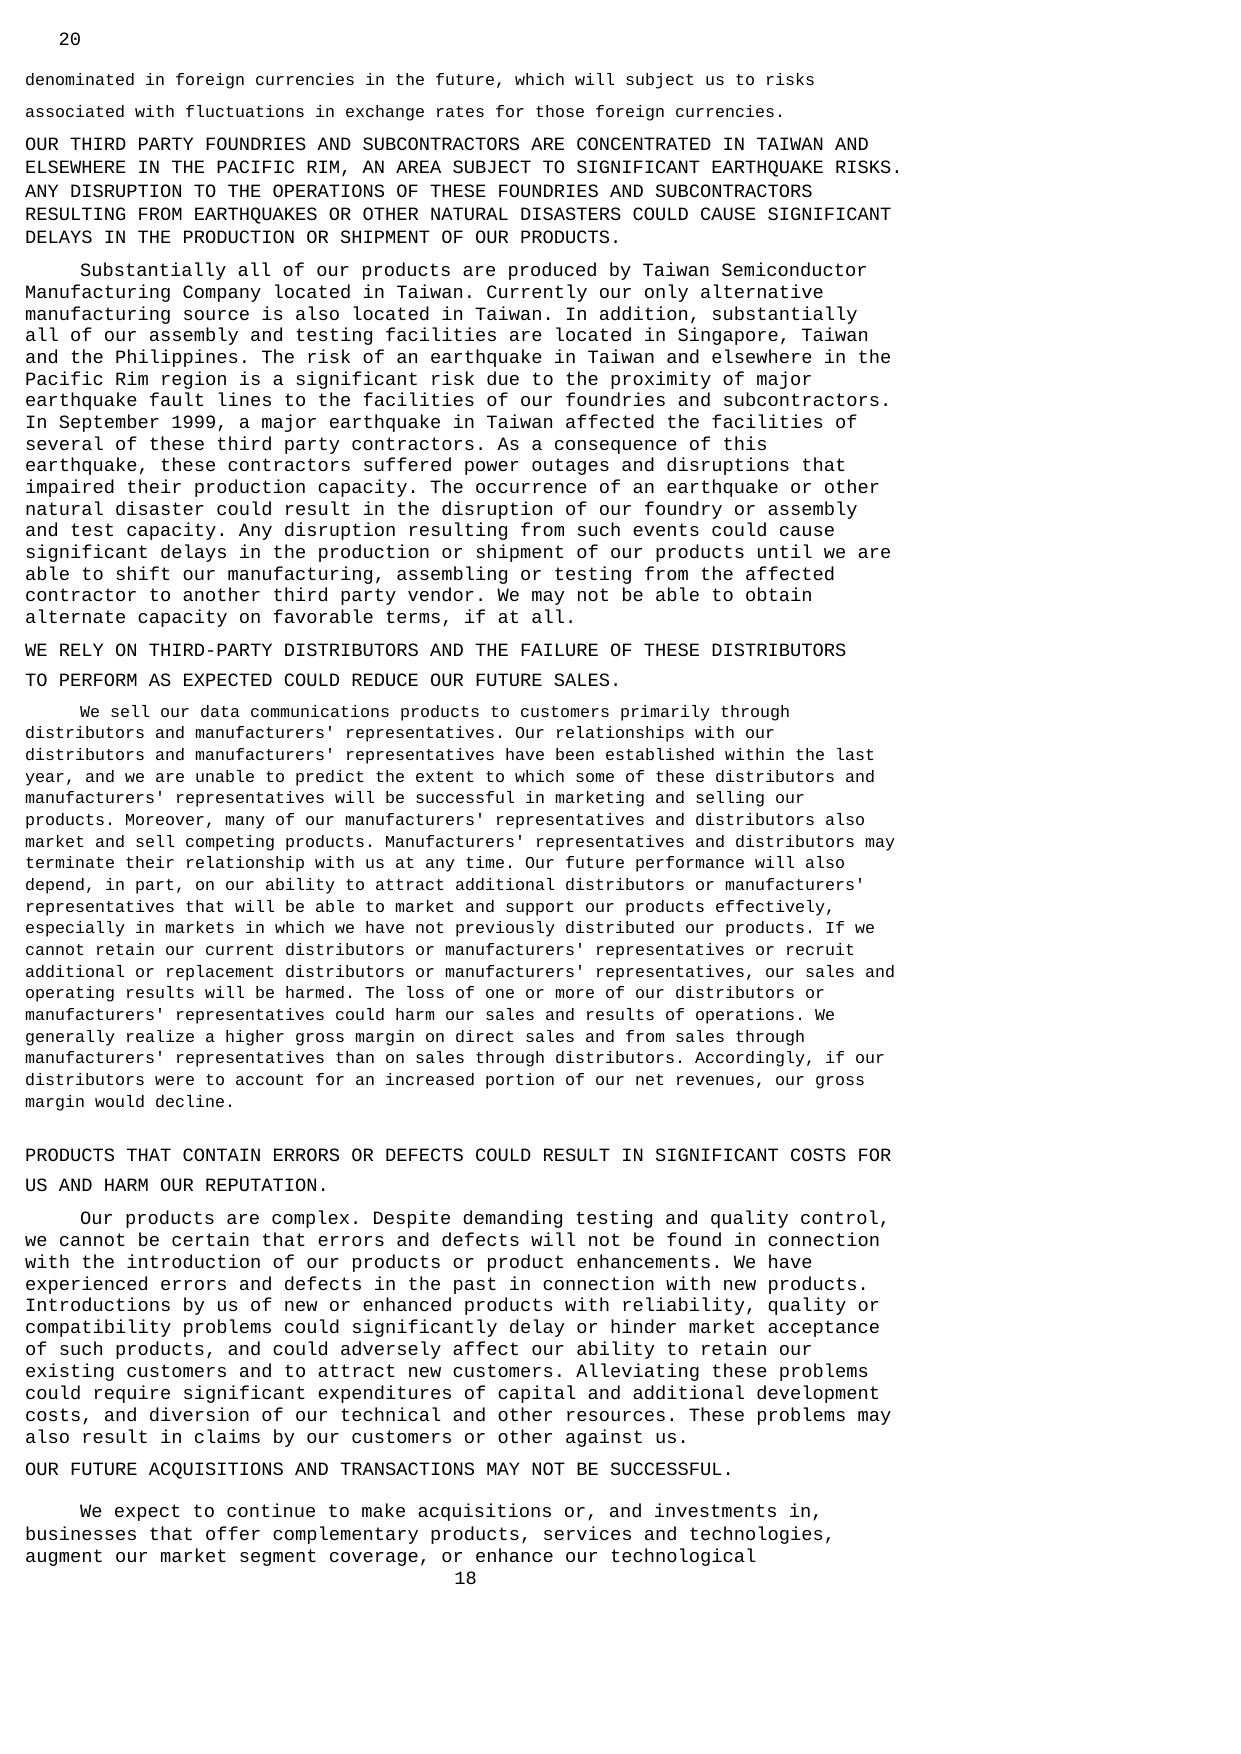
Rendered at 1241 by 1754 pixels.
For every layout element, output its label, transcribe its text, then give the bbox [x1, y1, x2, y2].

text We sell our data communications products to customers primarily through distributors and manufacturers' representatives. Our relationships with our distributors and manufacturers' representatives have been established within the last year, and we are unable to predict the extent to which some of these distributors and manufacturers' representatives will be successful in marketing and selling our products. Moreover, many of our manufacturers' representatives and distributors also market and sell competing products. Manufacturers' representatives and distributors may terminate their relationship with us at any time. Our future performance will also depend, in part, on our ability to attract additional distributors or manufacturers' representatives that will be able to market and support our products effectively, especially in markets in which we have not previously distributed our products. If we cannot retain our current distributors or manufacturers' representatives or recruit additional or replacement distributors or manufacturers' representatives, our sales and operating results will be harmed. The loss of one or more of our distributors or manufacturers' representatives could harm our sales and results of operations. We generally realize a higher gross margin on direct sales and from sales through manufacturers' representatives than on sales through distributors. Accordingly, if our distributors were to account for an increased portion of our net revenues, our gross margin would decline. [25, 703, 905, 1112]
text 20 [58, 30, 1090, 51]
text 18 [454, 1569, 1090, 1590]
text We expect to continue to make acquisitions or, and investments in, businesses that offer complementary products, services and technologies, augment our market segment coverage, or enhance our technological [25, 1502, 905, 1568]
text denominated in foreign currencies in the future, which will subject us to risks associated with fluctuations in exchange rates for those foreign currencies. [25, 72, 894, 122]
text WE RELY ON THIRD-PARTY DISTRIBUTORS AND THE FAILURE OF THESE DISTRIBUTORS TO PERFORM AS EXPECTED COULD REDUCE OUR FUTURE SALES. [25, 641, 861, 692]
text OUR FUTURE ACQUISITIONS AND TRANSACTIONS MAY NOT BE SUCCESSFUL. [25, 1460, 1090, 1481]
text Our products are complex. Despite demanding testing and quality control, we cannot be certain that errors and defects will not be found in connection with the introduction of our products or product enhancements. We have experienced errors and defects in the past in connection with new products. Introductions by us of new or enhanced products with reliability, quality or compatibility problems could significantly delay or hinder market acceptance of such products, and could adversely affect our ability to retain our existing customers and to attract new customers. Alleviating these problems could require significant expenditures of capital and additional development costs, and diversion of our technical and other resources. These problems may also result in claims by our customers or other against us. [25, 1209, 905, 1449]
text Substantially all of our products are produced by Taiwan Semiconductor Manufacturing Company located in Taiwan. Currently our only alternative manufacturing source is also located in Taiwan. In addition, substantially all of our assembly and testing facilities are located in Singapore, Taiwan and the Philippines. The risk of an earthquake in Taiwan and elsewhere in the Pacific Rim region is a significant risk due to the proximity of major earthquake fault lines to the facilities of our foundries and subcontractors. In September 1999, a major earthquake in Taiwan affected the facilities of several of these third party contractors. As a consequence of this earthquake, these contractors suffered power outages and disruptions that impaired their production capacity. The occurrence of an earthquake or other natural disaster could result in the disruption of our foundry or assembly and test capacity. Any disruption resulting from such events could cause significant delays in the production or shipment of our products until we are able to shift our manufacturing, assembling or testing from the affected contractor to another third party vendor. We may not be able to obtain alternate capacity on favorable terms, if at all. [25, 261, 894, 629]
text PRODUCTS THAT CONTAIN ERRORS OR DEFECTS COULD RESULT IN SIGNIFICANT COSTS FOR US AND HARM OUR REPUTATION. [25, 1146, 905, 1197]
text OUR THIRD PARTY FOUNDRIES AND SUBCONTRACTORS ARE CONCENTRATED IN TAIWAN AND ELSEWHERE IN THE PACIFIC RIM, AN AREA SUBJECT TO SIGNIFICANT EARTHQUAKE RISKS. ANY DISRUPTION TO THE OPERATIONS OF THESE FOUNDRIES AND SUBCONTRACTORS RESULTING FROM EARTHQUAKES OR OTHER NATURAL DISASTERS COULD CAUSE SIGNIFICANT DELAYS IN THE PRODUCTION OR SHIPMENT OF OUR PRODUCTS. [25, 135, 905, 249]
